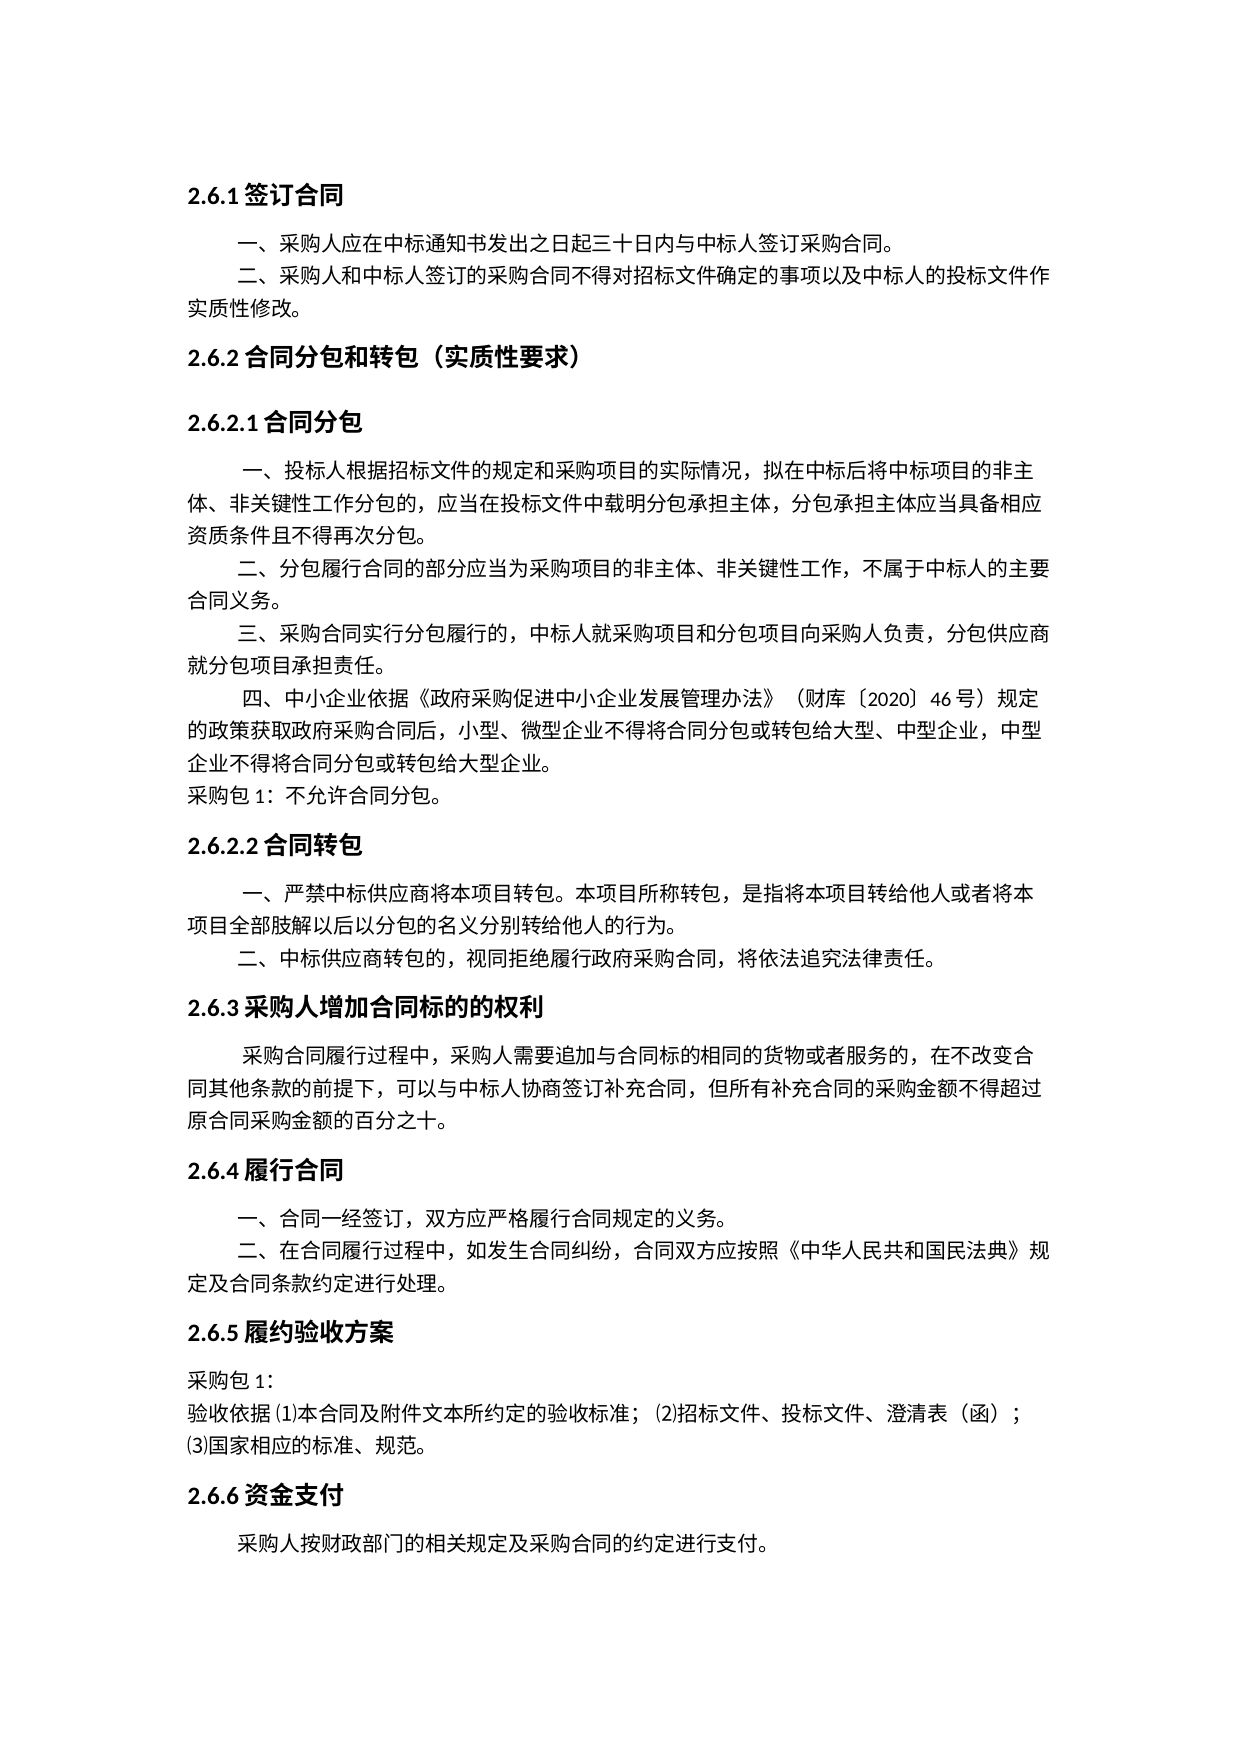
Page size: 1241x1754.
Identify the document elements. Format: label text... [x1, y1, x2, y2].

text 2.6.2.2合同转包 [187, 812, 1053, 877]
text 2.6.1签订合同 [187, 162, 1053, 227]
text 采购人按财政部门的相关规定及采购合同的约定进行支付。 [187, 1527, 1053, 1559]
text 一、投标人根据招标文件的规定和采购项目的实际情况，拟在中标后将中标项目的非主体、非关键性工作分包的，应当在投标文件中载明分包承担主体，分包承担主体应当具备相应资质条件且不得再次分包。 [187, 454, 1053, 552]
text 三、采购合同实行分包履行的，中标人就采购项目和分包项目向采购人负责，分包供应商就分包项目承担责任。 [187, 617, 1053, 682]
text 二、在合同履行过程中，如发生合同纠纷，合同双方应按照《中华人民共和国民法典》规定及合同条款约定进行处理。 [187, 1234, 1053, 1299]
text 2.6.3采购人增加合同标的的权利 [187, 974, 1053, 1039]
text 采购包1：不允许合同分包。 [187, 779, 1053, 812]
text 一、严禁中标供应商将本项目转包。本项目所称转包，是指将本项目转给他人或者将本项目全部肢解以后以分包的名义分别转给他人的行为。 [187, 877, 1053, 942]
text 2.6.2合同分包和转包（实质性要求） [187, 324, 1053, 389]
text 四、中小企业依据《政府采购促进中小企业发展管理办法》（财库〔2020〕46号）规定的政策获取政府采购合同后，小型、微型企业不得将合同分包或转包给大型、中型企业，中型企业不得将合同分包或转包给大型企业。 [187, 682, 1053, 779]
text 2.6.6资金支付 [187, 1462, 1053, 1527]
text 二、分包履行合同的部分应当为采购项目的非主体、非关键性工作，不属于中标人的主要合同义务。 [187, 552, 1053, 617]
text 二、中标供应商转包的，视同拒绝履行政府采购合同，将依法追究法律责任。 [187, 942, 1053, 974]
text 2.6.5履约验收方案 [187, 1299, 1053, 1364]
text 2.6.2.1合同分包 [187, 389, 1053, 454]
text 采购合同履行过程中，采购人需要追加与合同标的相同的货物或者服务的，在不改变合同其他条款的前提下，可以与中标人协商签订补充合同，但所有补充合同的采购金额不得超过原合同采购金额的百分之十。 [187, 1039, 1053, 1137]
text 一、采购人应在中标通知书发出之日起三十日内与中标人签订采购合同。 [187, 227, 1053, 259]
text 2.6.4履行合同 [187, 1137, 1053, 1202]
text 采购包1： [187, 1364, 1053, 1397]
text 一、合同一经签订，双方应严格履行合同规定的义务。 [187, 1202, 1053, 1234]
text 验收依据 ⑴本合同及附件文本所约定的验收标准； ⑵招标文件、投标文件、澄清表（函）； ⑶国家相应的标准、规范。 [187, 1397, 1053, 1462]
text 二、采购人和中标人签订的采购合同不得对招标文件确定的事项以及中标人的投标文件作实质性修改。 [187, 259, 1053, 324]
